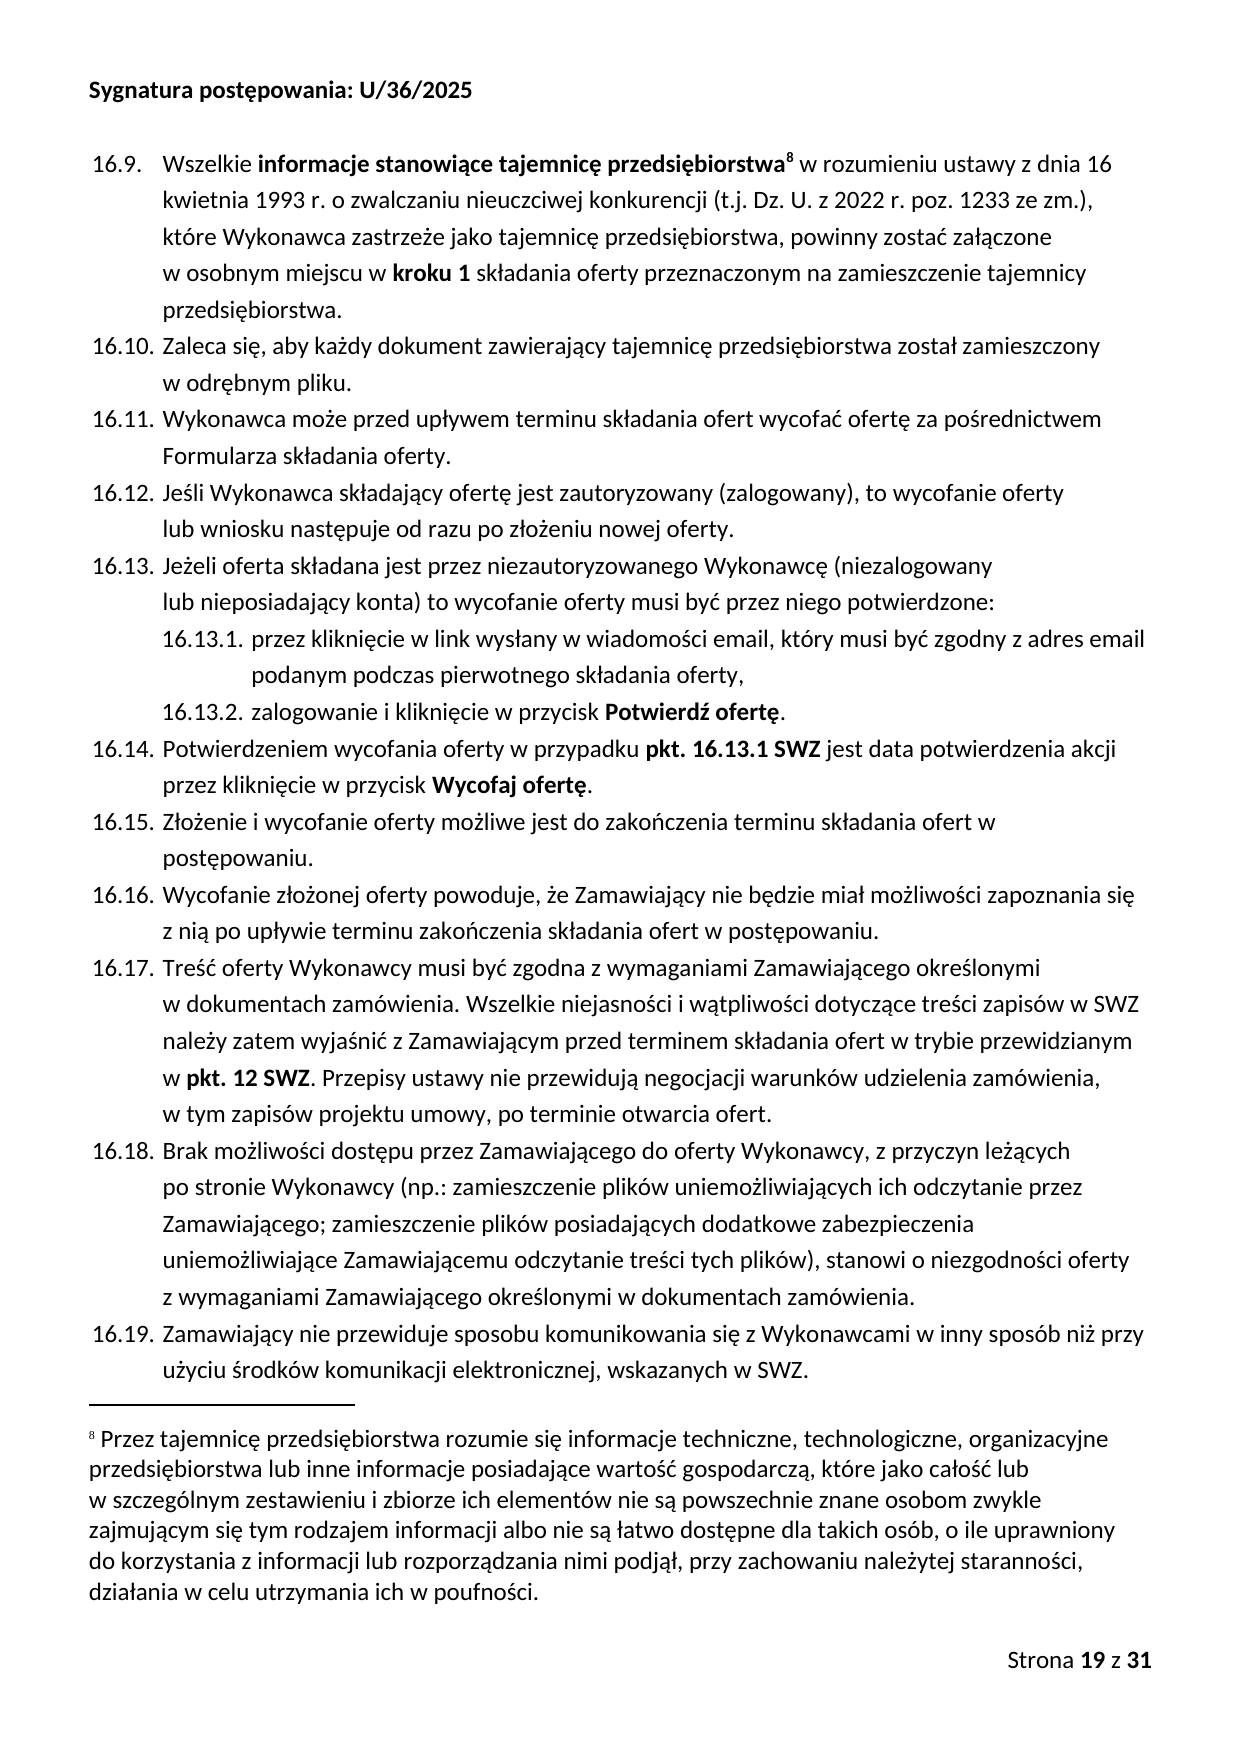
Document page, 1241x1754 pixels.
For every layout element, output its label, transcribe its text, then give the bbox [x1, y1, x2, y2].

list Jeżeli oferta składana jest przez niezautoryzowanego Wykonawcę (niezalogowany lub nieposiadający konta) to wycofanie oferty musi być przez niego potwierdzone: [92, 550, 1152, 617]
list Zamawiający nie przewiduje sposobu komunikowania się z Wykonawcami w inny sposób niż przy użyciu środków komunikacji elektronicznej, wskazanych w SWZ. [92, 1318, 1152, 1385]
list Wszelkie informacje stanowiące tajemnicę przedsiębiorstwa w rozumieniu ustawy z dnia 16 kwietnia 1993 r. o zwalczaniu nieuczciwej konkurencji (t.j. Dz. U. z 2022 r. poz. 1233 ze zm.), które Wykonawca zastrzeże jako tajemnicę przedsiębiorstwa, powinny zostać załączone w osobnym miejscu w kroku 1 składania oferty przeznaczonym na zamieszczenie tajemnicy przedsiębiorstwa. [92, 148, 1152, 324]
list zalogowanie i kliknięcie w przycisk Potwierdź ofertę. [161, 696, 1152, 727]
list Wykonawca może przed upływem terminu składania ofert wycofać ofertę za pośrednictwem Formularza składania oferty. [92, 404, 1152, 471]
list Złożenie i wycofanie oferty możliwe jest do zakończenia terminu składania ofert w postępowaniu. [92, 806, 1152, 873]
list Treść oferty Wykonawcy musi być zgodna z wymaganiami Zamawiającego określonymi w dokumentach zamówienia. Wszelkie niejasności i wątpliwości dotyczące treści zapisów w SWZ należy zatem wyjaśnić z Zamawiającym przed terminem składania ofert w trybie przewidzianym w pkt. 12 SWZ. Przepisy ustawy nie przewidują negocjacji warunków udzielenia zamówienia, w tym zapisów projektu umowy, po terminie otwarcia ofert. [92, 952, 1152, 1129]
list Wycofanie złożonej oferty powoduje, że Zamawiający nie będzie miał możliwości zapoznania się z nią po upływie terminu zakończenia składania ofert w postępowaniu. [92, 879, 1152, 946]
list Zaleca się, aby każdy dokument zawierający tajemnicę przedsiębiorstwa został zamieszczony w odrębnym pliku. [92, 331, 1152, 398]
list przez kliknięcie w link wysłany w wiadomości email, który musi być zgodny z adres email podanym podczas pierwotnego składania oferty, [161, 623, 1152, 690]
list Potwierdzeniem wycofania oferty w przypadku pkt. 16.13.1 SWZ jest data potwierdzenia akcji przez kliknięcie w przycisk Wycofaj ofertę. [92, 733, 1152, 800]
list Jeśli Wykonawca składający ofertę jest zautoryzowany (zalogowany), to wycofanie oferty lub wniosku następuje od razu po złożeniu nowej oferty. [92, 477, 1152, 544]
list Brak możliwości dostępu przez Zamawiającego do oferty Wykonawcy, z przyczyn leżących po stronie Wykonawcy (np.: zamieszczenie plików uniemożliwiających ich odczytanie przez Zamawiającego; zamieszczenie plików posiadających dodatkowe zabezpieczenia uniemożliwiające Zamawiającemu odczytanie treści tych plików), stanowi o niezgodności oferty z wymaganiami Zamawiającego określonymi w dokumentach zamówienia. [92, 1135, 1152, 1312]
